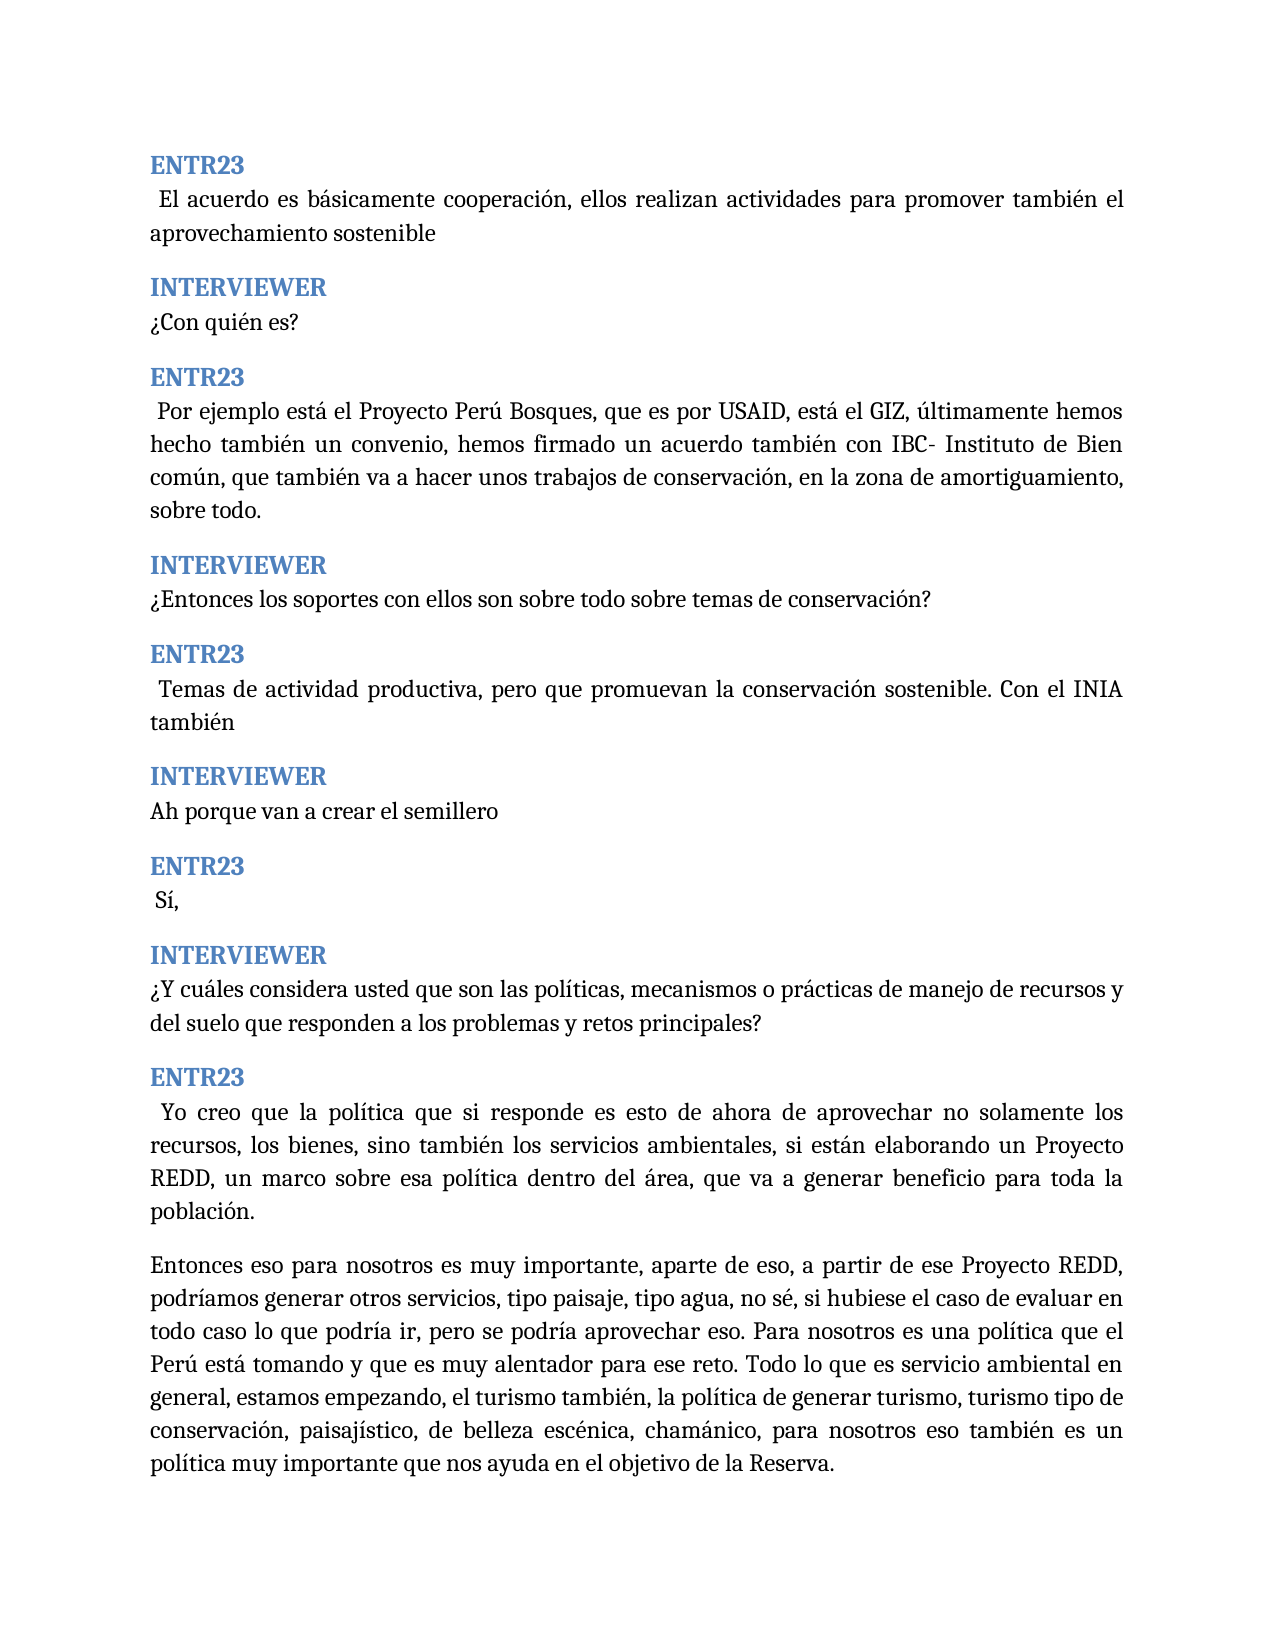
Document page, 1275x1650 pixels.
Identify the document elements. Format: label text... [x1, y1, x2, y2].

text ENTR23 Yo creo que la política que si responde es esto de ahora de aprovechar no solamente los recursos, los bienes, sino también los servicios ambientales, si están elaborando un Proyecto REDD, un marco sobre esa política dentro del área, que va a generar beneficio para toda la población. [150, 1062, 1125, 1226]
text INTERVIEWER Ah porque van a crear el semillero [150, 761, 1125, 826]
text INTERVIEWER ¿Entonces los soportes con ellos son sobre todo sobre temas de conservación? [150, 550, 1125, 614]
text INTERVIEWER ¿Y cuáles considera usted que son las políticas, mecanismos o prácticas de manejo de recursos y del suelo que responden a los problemas y retos principales? [150, 940, 1125, 1037]
text INTERVIEWER ¿Con quién es? [150, 272, 1125, 336]
text ENTR23 El acuerdo es básicamente cooperación, ellos realizan actividades para promover también el aprovechamiento sostenible [150, 150, 1125, 247]
text ENTR23 Por ejemplo está el Proyecto Perú Bosques, que es por USAID, está el GIZ, últimamente hemos hecho también un convenio, hemos firmado un acuerdo también con IBC- Instituto de Bien común, que también va a hacer unos trabajos de conservación, en la zona de amortiguamiento, sobre todo. [150, 362, 1125, 525]
text Entonces eso para nosotros es muy importante, aparte de eso, a partir de ese Proyecto REDD, podríamos generar otros servicios, tipo paisaje, tipo agua, no sé, si hubiese el caso de evaluar en todo caso lo que podría ir, pero se podría aprovechar eso. Para nosotros es una política que el Perú está tomando y que es muy alentador para ese reto. Todo lo que es servicio ambiental en general, estamos empezando, el turismo también, la política de generar turismo, turismo tipo de conservación, paisajístico, de belleza escénica, chamánico, para nosotros eso también es un política muy importante que nos ayuda en el objetivo de la Reserva. [150, 1251, 1125, 1477]
text ENTR23 Temas de actividad productiva, pero que promuevan la conservación sostenible. Con el INIA también [150, 639, 1125, 736]
text ENTR23 Sí, [150, 851, 1125, 915]
